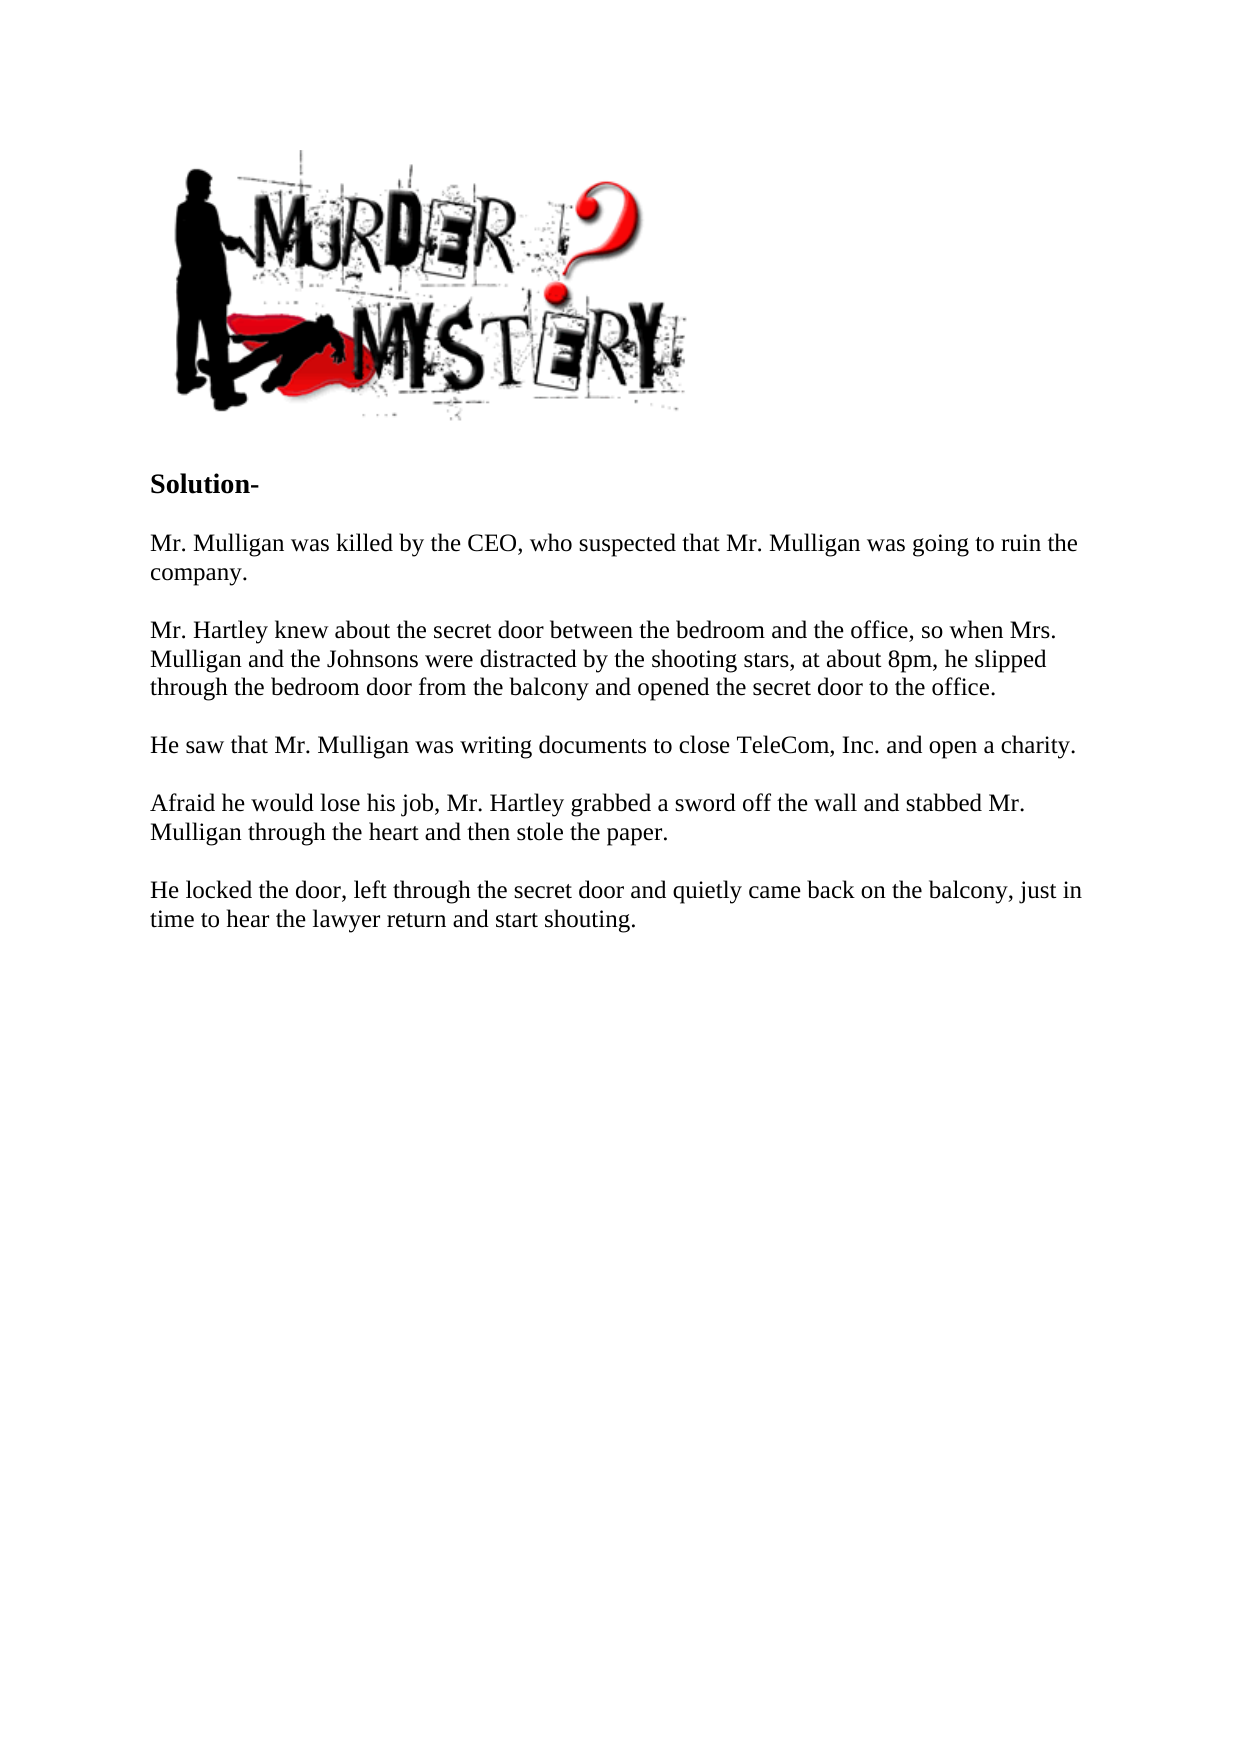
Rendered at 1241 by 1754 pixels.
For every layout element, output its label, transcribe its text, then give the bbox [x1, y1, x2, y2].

picture [150, 150, 696, 438]
text Solution- [150, 467, 1090, 499]
text Mr. Hartley knew about the secret door between the bedroom and the office, so when Mrs. Mulligan and the Johnsons were distracted by the shooting stars, at about 8pm, he slipped through the bedroom door from the balcony and opened the secret door to the office. [150, 615, 1090, 701]
text He locked the door, left through the secret door and quietly came back on the balcony, just in time to hear the lawyer return and start shouting. [150, 875, 1090, 932]
text Mr. Mulligan was killed by the CEO, who suspected that Mr. Mulligan was going to ruin the company. [150, 528, 1090, 586]
text He saw that Mr. Mulligan was writing documents to close TeleCom, Inc. and open a charity. [150, 730, 1090, 759]
text Afraid he would lose his job, Mr. Hartley grabbed a sword off the wall and stabbed Mr. Mulligan through the heart and then stole the paper. [150, 788, 1090, 846]
